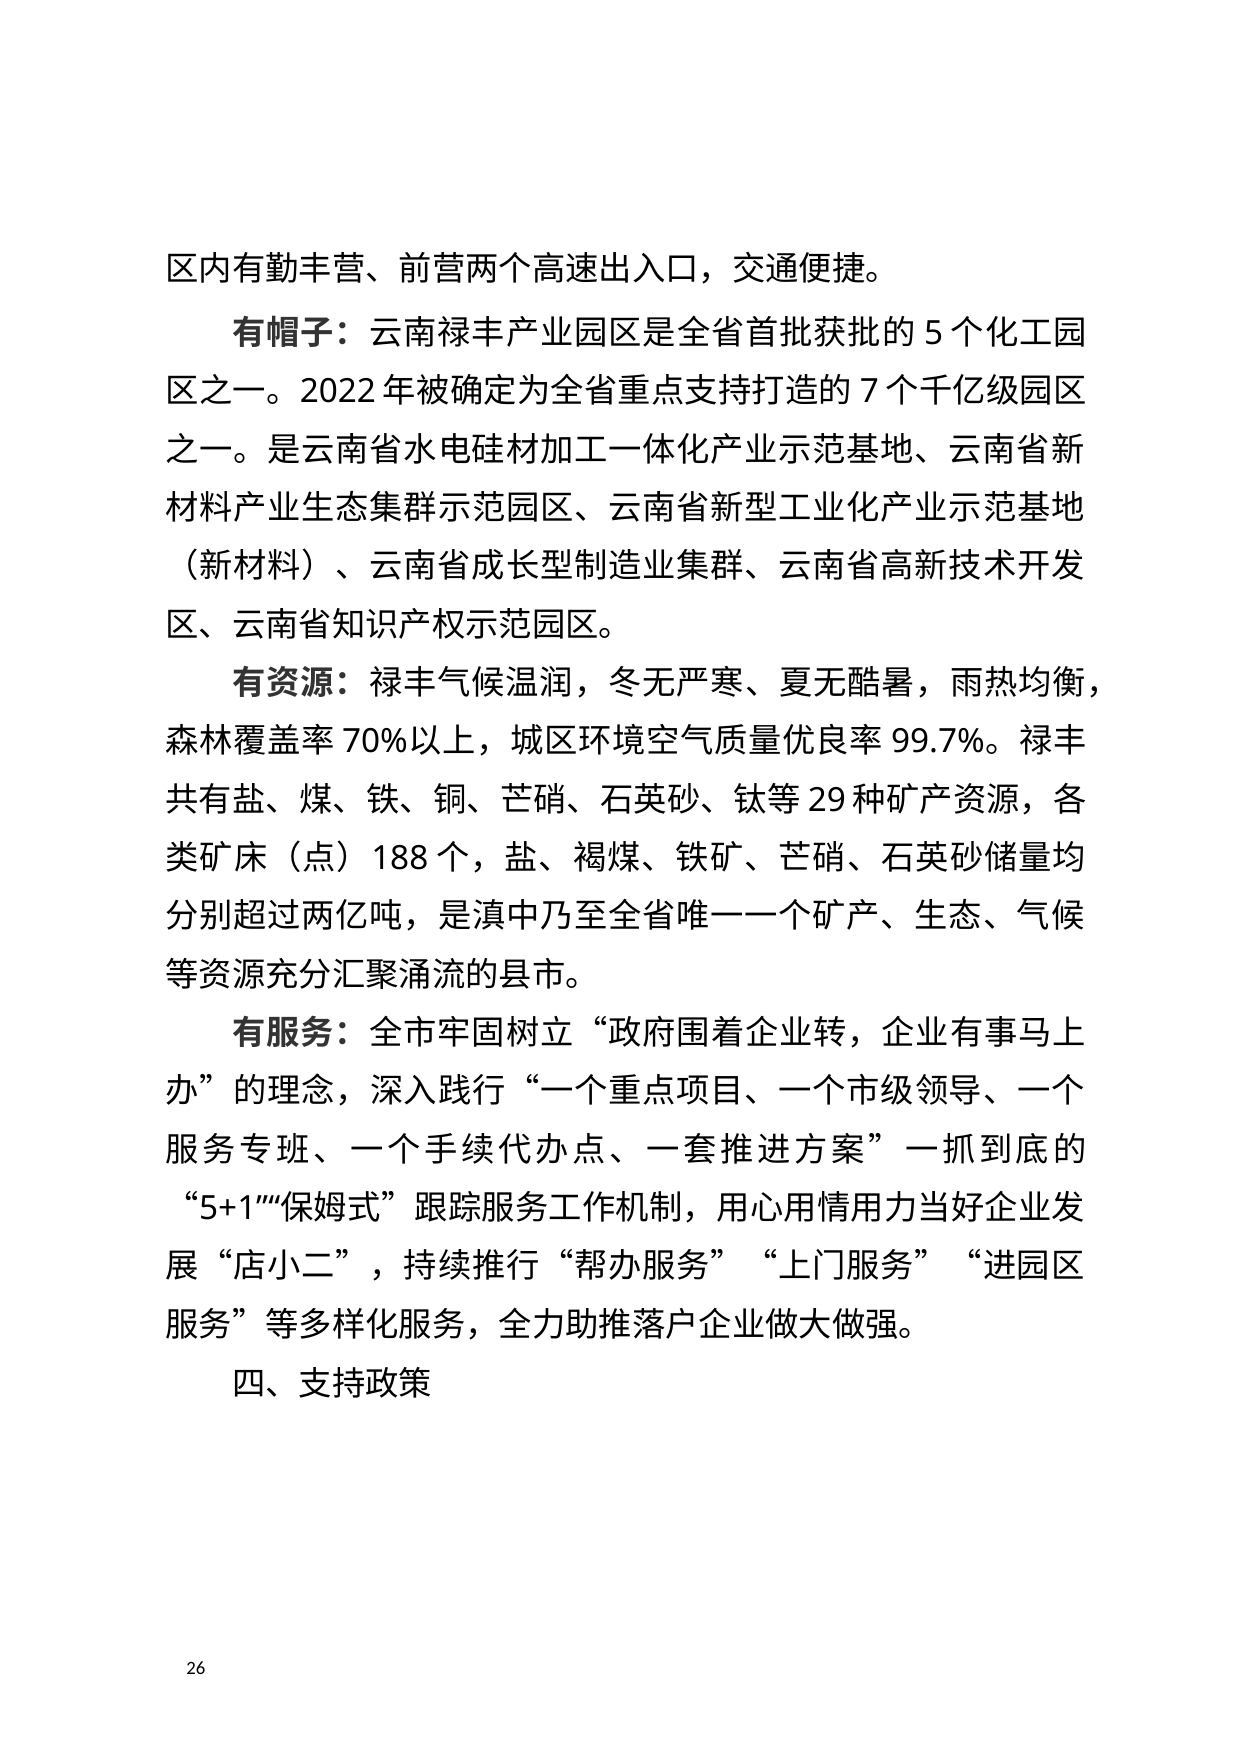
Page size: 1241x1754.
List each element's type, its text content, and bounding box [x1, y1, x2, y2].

text 有服务：全市牢固树立“政府围着企业转，企业有事马上办”的理念，深入践行“一个重点项目、一个市级领导、一个服务专班、一个手续代办点、一套推进方案”一抓到底的“5+1”“保姆式”跟踪服务工作机制，用心用情用力当好企业发展“店小二”，持续推行“帮办服务”“上门服务”“进园区服务”等多样化服务，全力助推落户企业做大做强。 [165, 998, 1087, 1348]
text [165, 233, 1087, 298]
text 有资源：禄丰气候温润，冬无严寒、夏无酷暑，雨热均衡，森林覆盖率70%以上，城区环境空气质量优良率99.7%。禄丰共有盐、煤、铁、铜、芒硝、石英砂、钛等29种矿产资源，各类矿床（点）188个，盐、褐煤、铁矿、芒硝、石英砂储量均分别超过两亿吨，是滇中乃至全省唯一一个矿产、生态、气候等资源充分汇聚涌流的县市。 [165, 648, 1087, 998]
text 四、支持政策 [165, 1348, 1087, 1413]
text 有帽子：云南禄丰产业园区是全省首批获批的5个化工园区之一。2022年被确定为全省重点支持打造的7个千亿级园区之一。是云南省水电硅材加工一体化产业示范基地、云南省新材料产业生态集群示范园区、云南省新型工业化产业示范基地（新材料）、云南省成长型制造业集群、云南省高新技术开发区、云南省知识产权示范园区。 [165, 298, 1087, 648]
